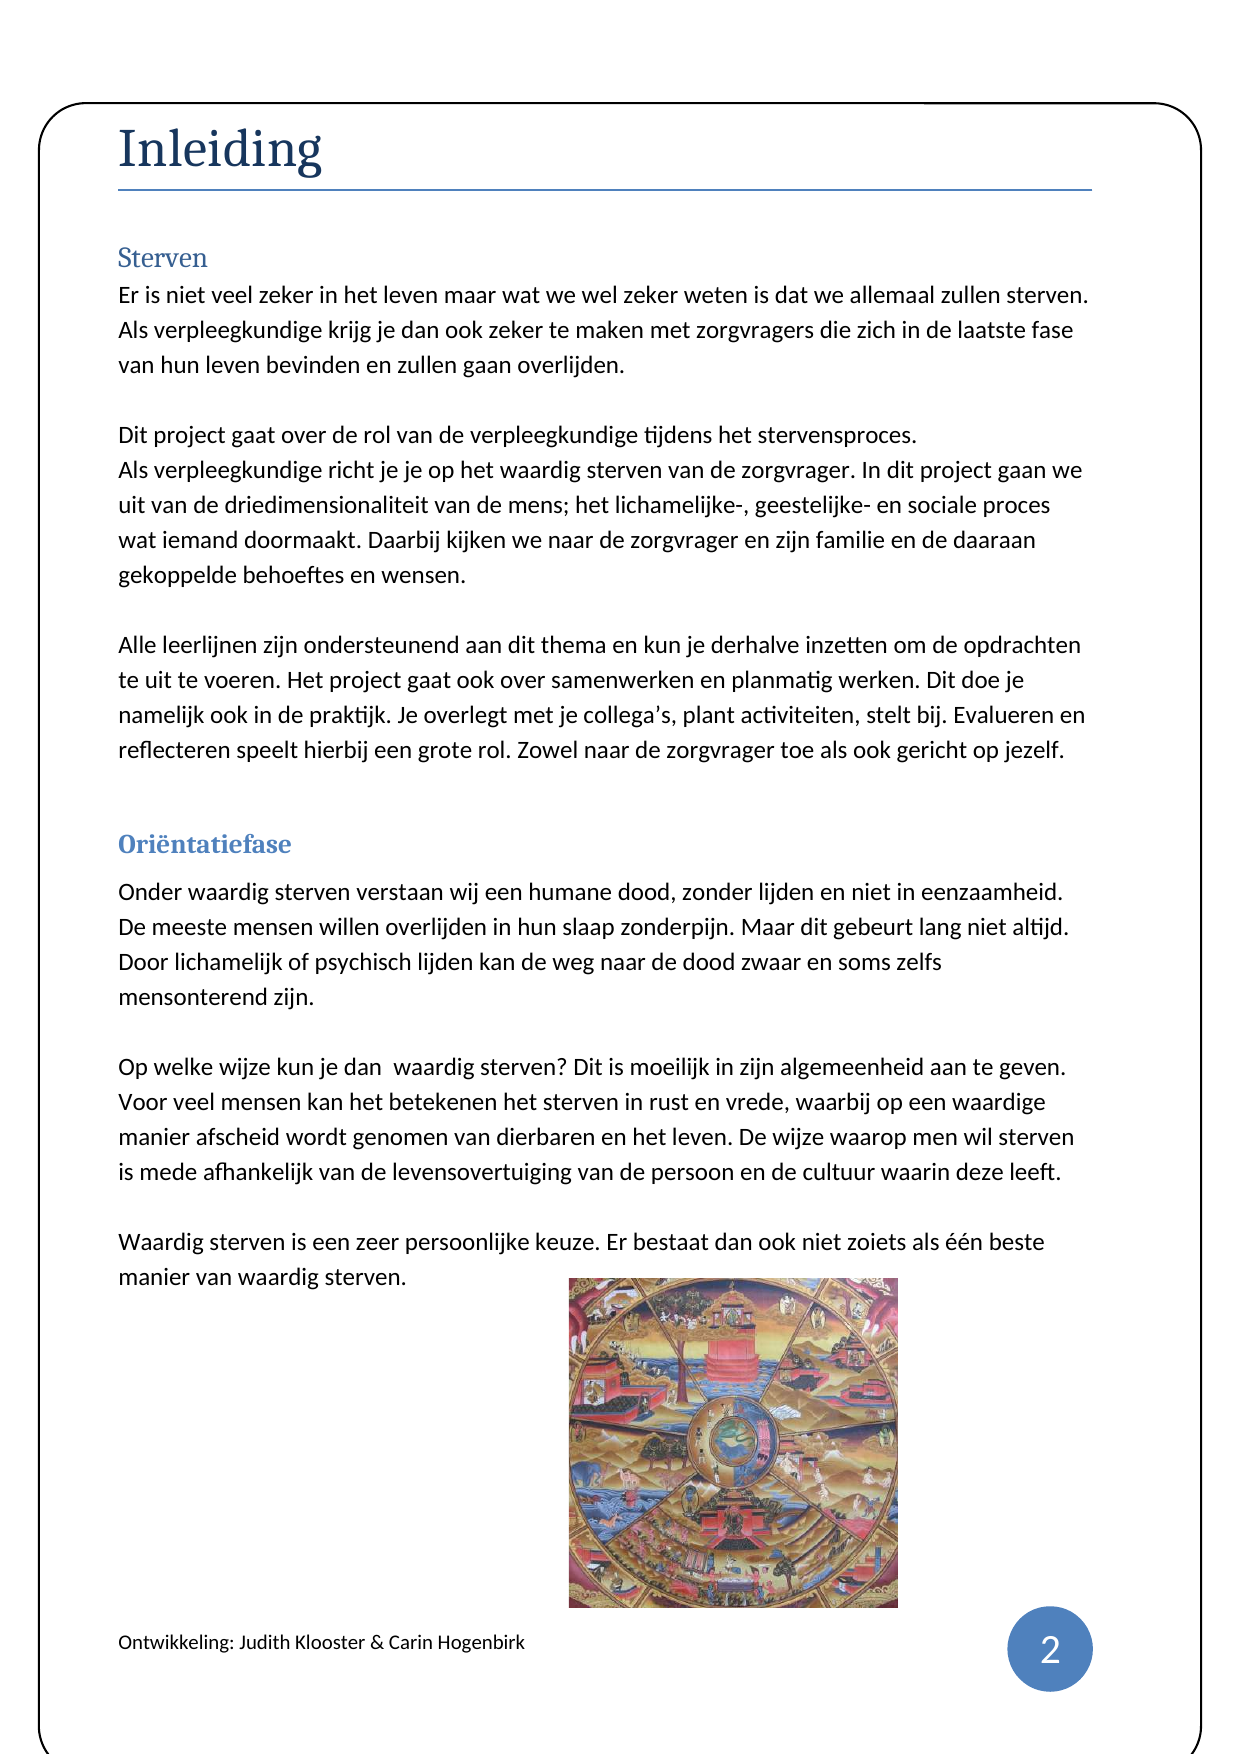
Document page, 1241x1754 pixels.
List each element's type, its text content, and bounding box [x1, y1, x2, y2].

text Onder waardig sterven verstaan wij een humane dood, zonder lijden en niet in eenzaamheid. De meeste mensen willen overlijden in hun slaap zonderpijn. Maar dit gebeurt lang niet altijd. Door lichamelijk of psychisch lijden kan de weg naar de dood zwaar en soms zelfs mensonterend zijn. [118, 876, 1092, 1012]
text Alle leerlijnen zijn ondersteunend aan dit thema en kun je derhalve inzetten om de opdrachten te uit te voeren. Het project gaat ook over samenwerken en planmatig werken. Dit doe je namelijk ook in de praktijk. Je overlegt met je collega’s, plant activiteiten, stelt bij. Evalueren en reflecteren speelt hierbij een grote rol. Zowel naar de zorgvrager toe als ook gericht op jezelf. [118, 629, 1092, 765]
subtitle Oriëntatiefase [118, 829, 1092, 861]
text Als verpleegkundige richt je je op het waardig sterven van de zorgvrager. In dit project gaan we uit van de driedimensionaliteit van de mens; het lichamelijke-, geestelijke- en sociale proces wat iemand doormaakt. Daarbij kijken we naar de zorgvrager en zijn familie en de daaraan gekoppelde behoeftes en wensen. [118, 454, 1092, 590]
text Er is niet veel zeker in het leven maar wat we wel zeker weten is dat we allemaal zullen sterven. Als verpleegkundige krijg je dan ook zeker te maken met zorgvragers die zich in de laatste fase van hun leven bevinden en zullen gaan overlijden. [118, 279, 1092, 380]
text Op welke wijze kun je dan waardig sterven? Dit is moeilijk in zijn algemeenheid aan te geven. Voor veel mensen kan het betekenen het sterven in rust en vrede, waarbij op een waardige manier afscheid wordt genomen van dierbaren en het leven. De wijze waarop men wil sterven is mede afhankelijk van de levensovertuiging van de persoon en de cultuur waarin deze leeft. [118, 1051, 1092, 1187]
subtitle Sterven [118, 241, 1092, 274]
picture [568, 1278, 898, 1608]
text Dit project gaat over de rol van de verpleegkundige tijdens het stervensproces. [118, 419, 1092, 450]
text Waardig sterven is een zeer persoonlijke keuze. Er bestaat dan ook niet zoiets als één beste manier van waardig sterven. [118, 1226, 1092, 1292]
title Inleiding [118, 118, 1092, 189]
